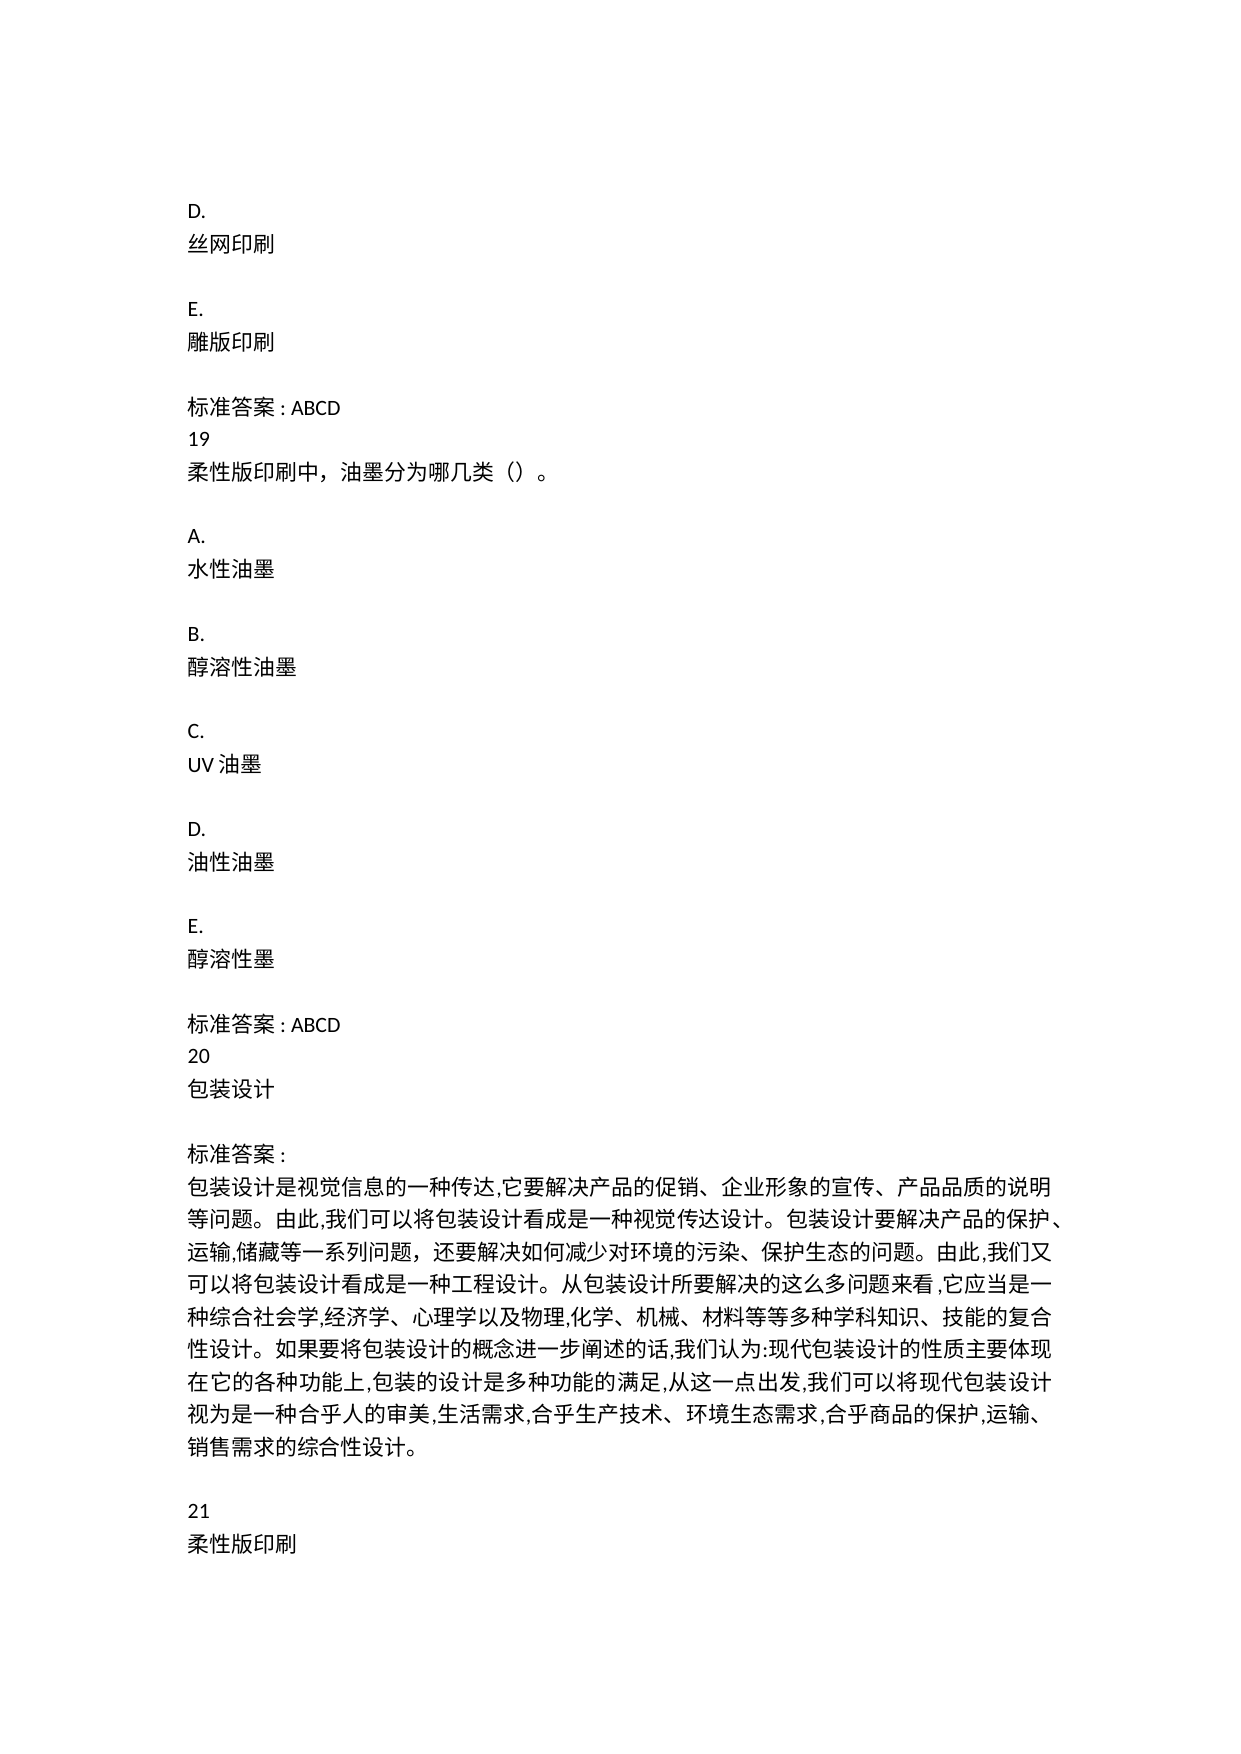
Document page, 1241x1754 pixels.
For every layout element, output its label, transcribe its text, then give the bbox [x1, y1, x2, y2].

list 包装设计 [187, 1072, 1053, 1104]
list 丝网印刷 [187, 227, 1053, 259]
list 包装设计是视觉信息的一种传达,它要解决产品的促销、企业形象的宣传、产品品质的说明等问题。由此,我们可以将包装设计看成是一种视觉传达设计。包装设计要解决产品的保护、运输,储藏等一系列问题，还要解决如何减少对环境的污染、保护生态的问题。由此,我们又可以将包装设计看成是一种工程设计。从包装设计所要解决的这么多问题来看,它应当是一种综合社会学,经济学、心理学以及物理,化学、机械、材料等等多种学科知识、技能的复合性设计。如果要将包装设计的概念进一步阐述的话,我们认为:现代包装设计的性质主要体现在它的各种功能上,包装的设计是多种功能的满足,从这一点出发,我们可以将现代包装设计视为是一种合乎人的审美,生活需求,合乎生产技术、环境生态需求,合乎商品的保护,运输、销售需求的综合性设计。 [187, 1169, 1053, 1462]
list 21 [187, 1494, 1053, 1527]
list 油性油墨 [187, 844, 1053, 877]
list 标准答案 : ABCD [187, 389, 1053, 422]
list 柔性版印刷中，油墨分为哪几类（）。 [187, 454, 1053, 487]
list 19 [187, 422, 1053, 454]
list B. [187, 617, 1053, 649]
list D. [187, 194, 1053, 227]
list 标准答案 : [187, 1137, 1053, 1169]
list 20 [187, 1039, 1053, 1072]
list 醇溶性墨 [187, 942, 1053, 974]
list E. [187, 292, 1053, 324]
list E. [187, 909, 1053, 942]
list A. [187, 519, 1053, 552]
list UV油墨 [187, 747, 1053, 779]
list 标准答案 : ABCD [187, 1007, 1053, 1039]
list D. [187, 812, 1053, 844]
list 雕版印刷 [187, 324, 1053, 357]
list C. [187, 714, 1053, 747]
list 柔性版印刷 [187, 1527, 1053, 1559]
list 水性油墨 [187, 552, 1053, 584]
list 醇溶性油墨 [187, 649, 1053, 682]
